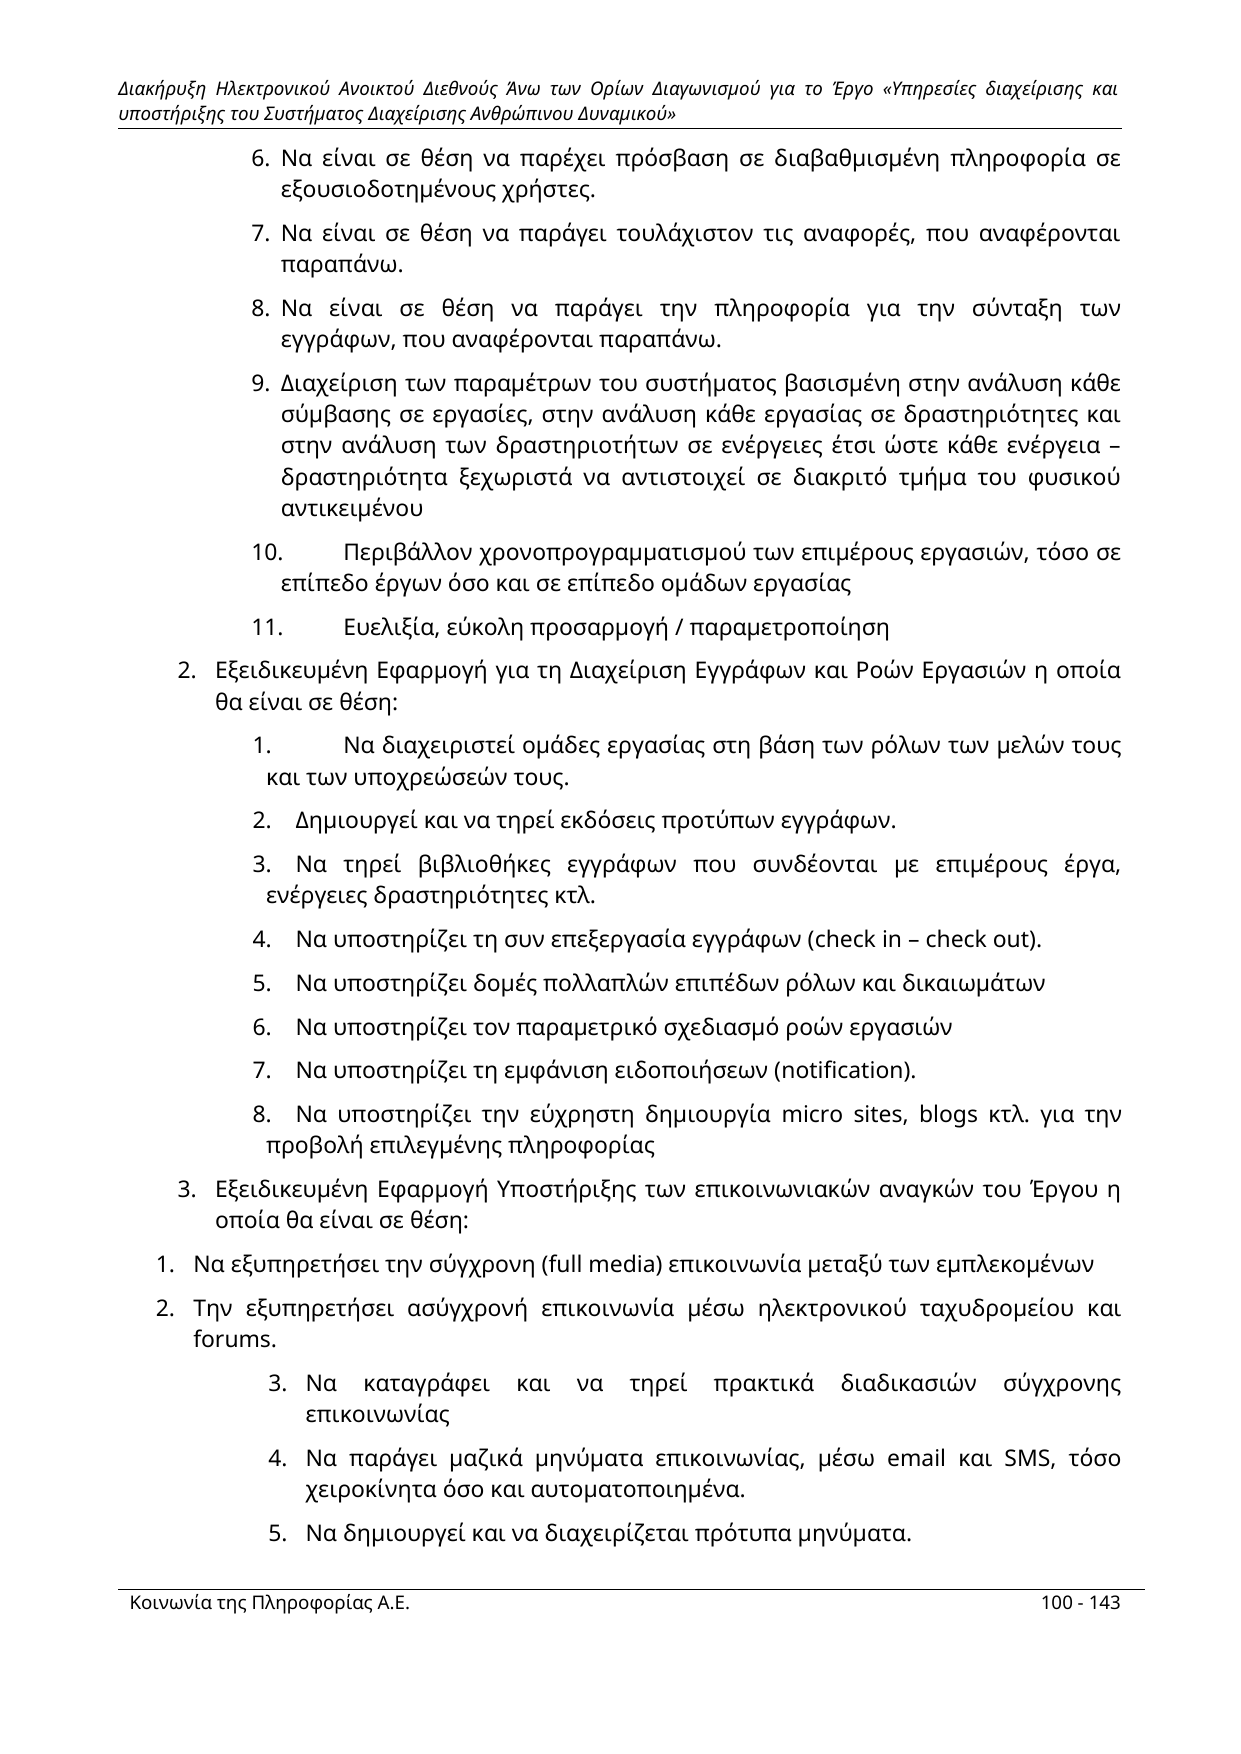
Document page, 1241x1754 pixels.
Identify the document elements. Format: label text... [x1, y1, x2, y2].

list Ευελιξία, εύκολη προσαρμογή / παραμετροποίηση [251, 610, 1122, 642]
list Να υποστηρίζει την εύχρηστη δημιουργία micro sites, blogs κτλ. για την προβολή επιλεγμένης πληροφορίας [252, 1098, 1122, 1160]
list Εξειδικευμένη Εφαρμογή για τη Διαχείριση Εγγράφων και Ροών Εργασιών η οποία θα είναι σε θέση: [177, 654, 1122, 717]
list Να υποστηρίζει τον παραμετρικό σχεδιασμό ροών εργασιών [252, 1010, 1122, 1042]
list Να είναι σε θέση να παράγει την πληροφορία για την σύνταξη των εγγράφων, που αναφέρονται παραπάνω. [251, 292, 1122, 354]
list Να καταγράφει και να τηρεί πρακτικά διαδικασιών σύγχρονης επικοινωνίας [268, 1367, 1122, 1429]
list Να υποστηρίζει δομές πολλαπλών επιπέδων ρόλων και δικαιωμάτων [252, 967, 1122, 998]
list Εξειδικευμένη Εφαρμογή Υποστήριξης των επικοινωνιακών αναγκών του Έργου η οποία θα είναι σε θέση: [177, 1173, 1122, 1235]
list Δημιουργεί και να τηρεί εκδόσεις προτύπων εγγράφων. [252, 804, 1122, 835]
list Την εξυπηρετήσει ασύγχρονή επικοινωνία μέσω ηλεκτρονικού ταχυδρομείου και forums. [156, 1292, 1122, 1354]
list Να τηρεί βιβλιοθήκες εγγράφων που συνδέονται με επιμέρους έργα, ενέργειες δραστηριότητες κτλ. [252, 848, 1122, 910]
list Να είναι σε θέση να παράγει τουλάχιστον τις αναφορές, που αναφέρονται παραπάνω. [251, 217, 1122, 279]
list Να διαχειριστεί ομάδες εργασίας στη βάση των ρόλων των μελών τους και των υποχρεώσεών τους. [252, 729, 1122, 792]
list Να είναι σε θέση να παρέχει πρόσβαση σε διαβαθμισμένη πληροφορία σε εξουσιοδοτημένους χρήστες. [251, 142, 1122, 204]
list Διαχείριση των παραμέτρων του συστήματος βασισμένη στην ανάλυση κάθε σύμβασης σε εργασίες, στην ανάλυση κάθε εργασίας σε δραστηριότητες και στην ανάλυση των δραστηριοτήτων σε ενέργειες έτσι ώστε κάθε ενέργεια – δραστηριότητα ξεχωριστά να αντιστοιχεί σε διακριτό τμήμα του φυσικού αντικειμένου [251, 367, 1122, 523]
list Να υποστηρίζει τη εμφάνιση ειδοποιήσεων (notification). [252, 1054, 1122, 1085]
list Να δημιουργεί και να διαχειρίζεται πρότυπα μηνύματα. [268, 1517, 1122, 1548]
list Να υποστηρίζει τη συν επεξεργασία εγγράφων (check in – check out). [252, 923, 1122, 954]
list Να εξυπηρετήσει την σύγχρονη (full media) επικοινωνία μεταξύ των εμπλεκομένων [156, 1248, 1122, 1279]
list Περιβάλλον χρονοπρογραμματισμού των επιμέρους εργασιών, τόσο σε επίπεδο έργων όσο και σε επίπεδο ομάδων εργασίας [251, 535, 1122, 598]
list Να παράγει μαζικά μηνύματα επικοινωνίας, μέσω email και SMS, τόσο χειροκίνητα όσο και αυτοματοποιημένα. [268, 1442, 1122, 1504]
